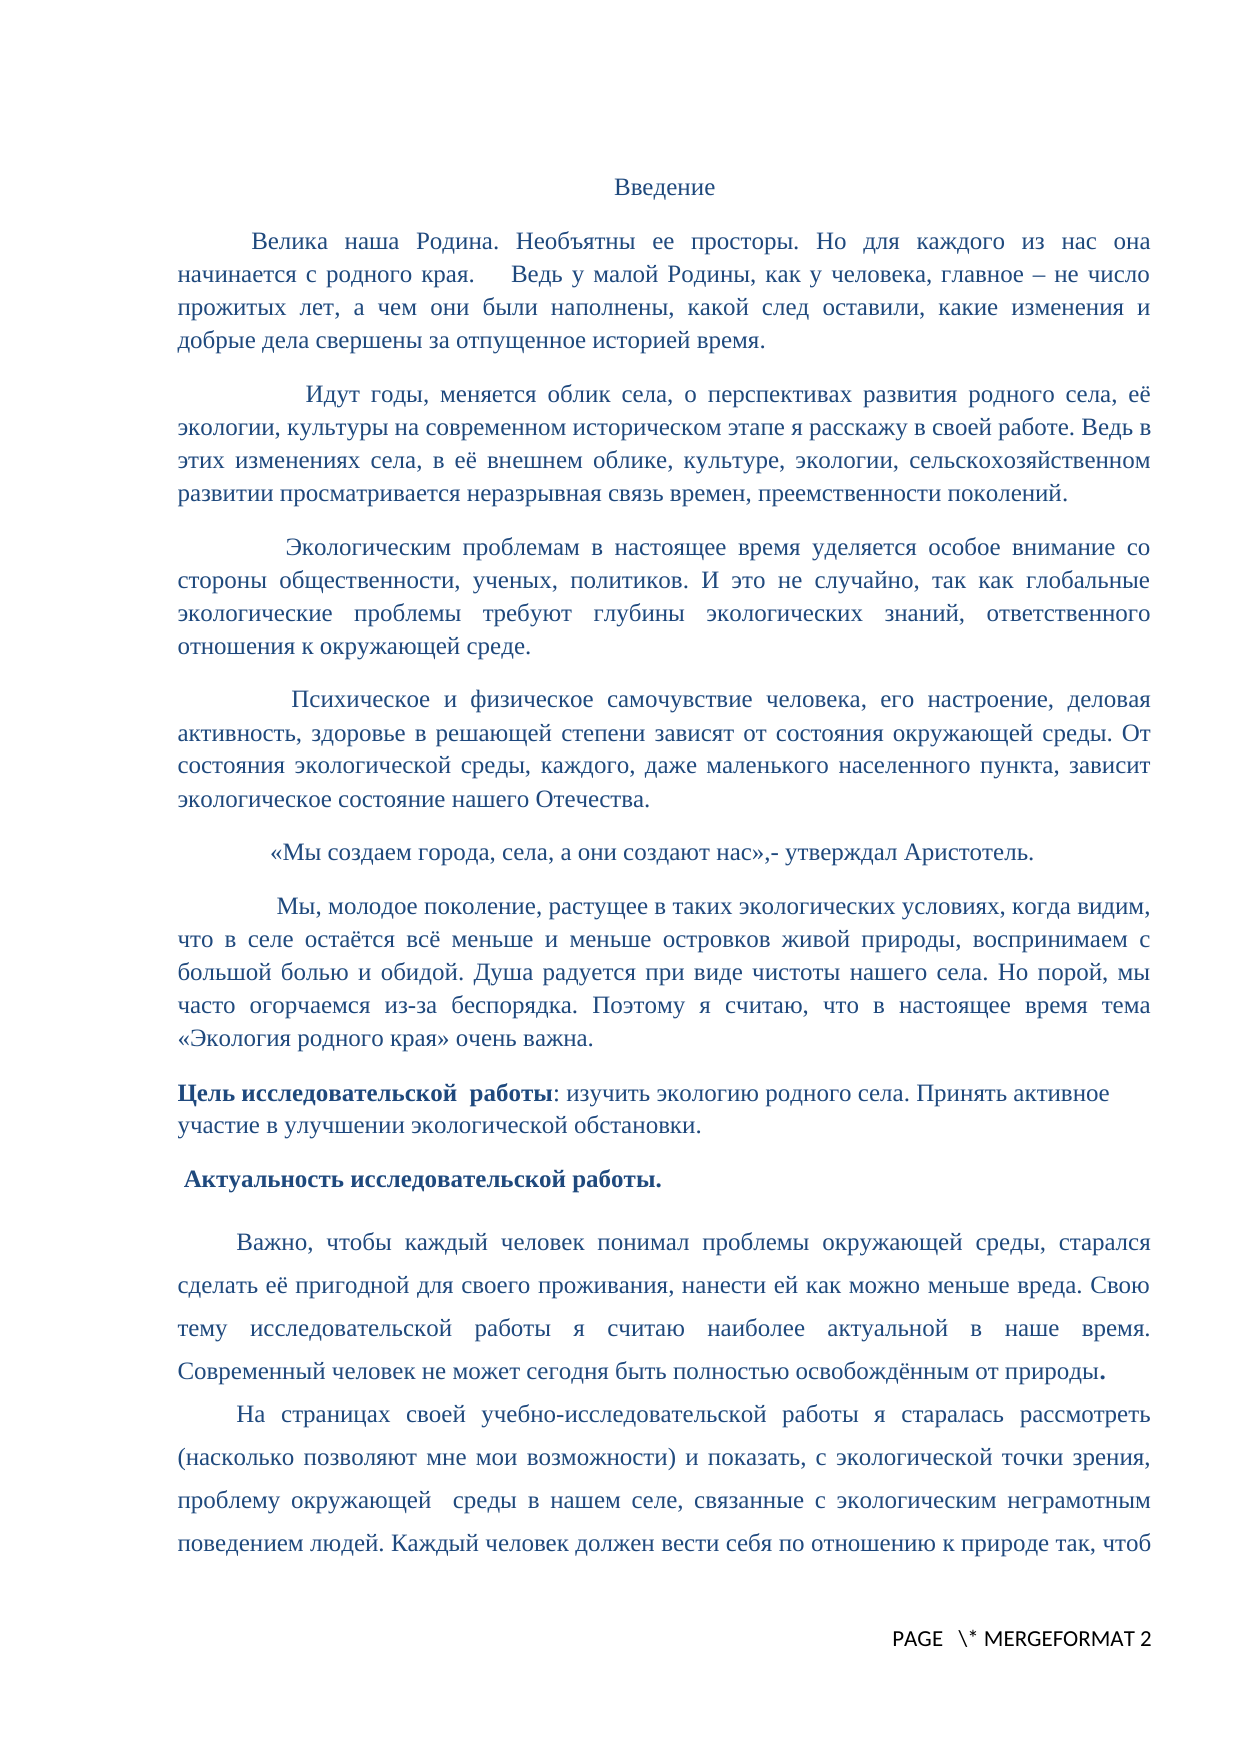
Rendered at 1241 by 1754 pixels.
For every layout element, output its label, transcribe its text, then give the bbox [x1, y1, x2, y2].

text Психическое и физическое самочувствие человека, его настроение, деловая активность, здоровье в решающей степени зависят от состояния окружающей среды. От состояния экологической среды, каждого, даже маленького населенного пункта, зависит экологическое состояние нашего Отечества. [177, 684, 1152, 812]
text «Мы создаем города, села, а они создают нас»,- утверждал Аристотель. [177, 837, 1152, 866]
text Мы, молодое поколение, растущее в таких экологических условиях, когда видим, что в селе остаётся всё меньше и меньше островков живой природы, воспринимаем с большой болью и обидой. Душа радуется при виде чистоты нашего села. Но порой, мы часто огорчаемся из-за беспорядка. Поэтому я считаю, что в настоящее время тема «Экология родного края» очень важна. [177, 891, 1152, 1052]
text Цель исследовательской работы: изучить экологию родного села. Принять активное участие в улучшении экологической обстановки. [177, 1078, 1152, 1139]
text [177, 1399, 1152, 1557]
text Идут годы, меняется облик села, о перспективах развития родного села, её экологии, культуры на современном историческом этапе я расскажу в своей работе. Ведь в этих изменениях села, в её внешнем облике, культуре, экологии, сельскохозяйственном развитии просматривается неразрывная связь времен, преемственности поколений. [177, 379, 1152, 507]
text Велика наша Родина. Необъятны ее просторы. Но для каждого из нас она начинается с родного края. Ведь у малой Родины, как у человека, главное – не число прожитых лет, а чем они были наполнены, какой след оставили, какие изменения и добрые дела свершены за отпущенное историей время. [177, 226, 1152, 354]
text Экологическим проблемам в настоящее время уделяется особое внимание со стороны общественности, ученых, политиков. И это не случайно, так как глобальные экологические проблемы требуют глубины экологических знаний, ответственного отношения к окружающей среде. [177, 532, 1152, 659]
text Актуальность исследовательской работы. [177, 1164, 1152, 1193]
text Введение [177, 172, 1152, 201]
text Важно, чтобы каждый человек понимал проблемы окружающей среды, старался сделать её пригодной для своего проживания, нанести ей как можно меньше вреда. Свою тему исследовательской работы я считаю наиболее актуальной в наше время. Современный человек не может сегодня быть полностью освобождённым от природы. [177, 1227, 1152, 1385]
